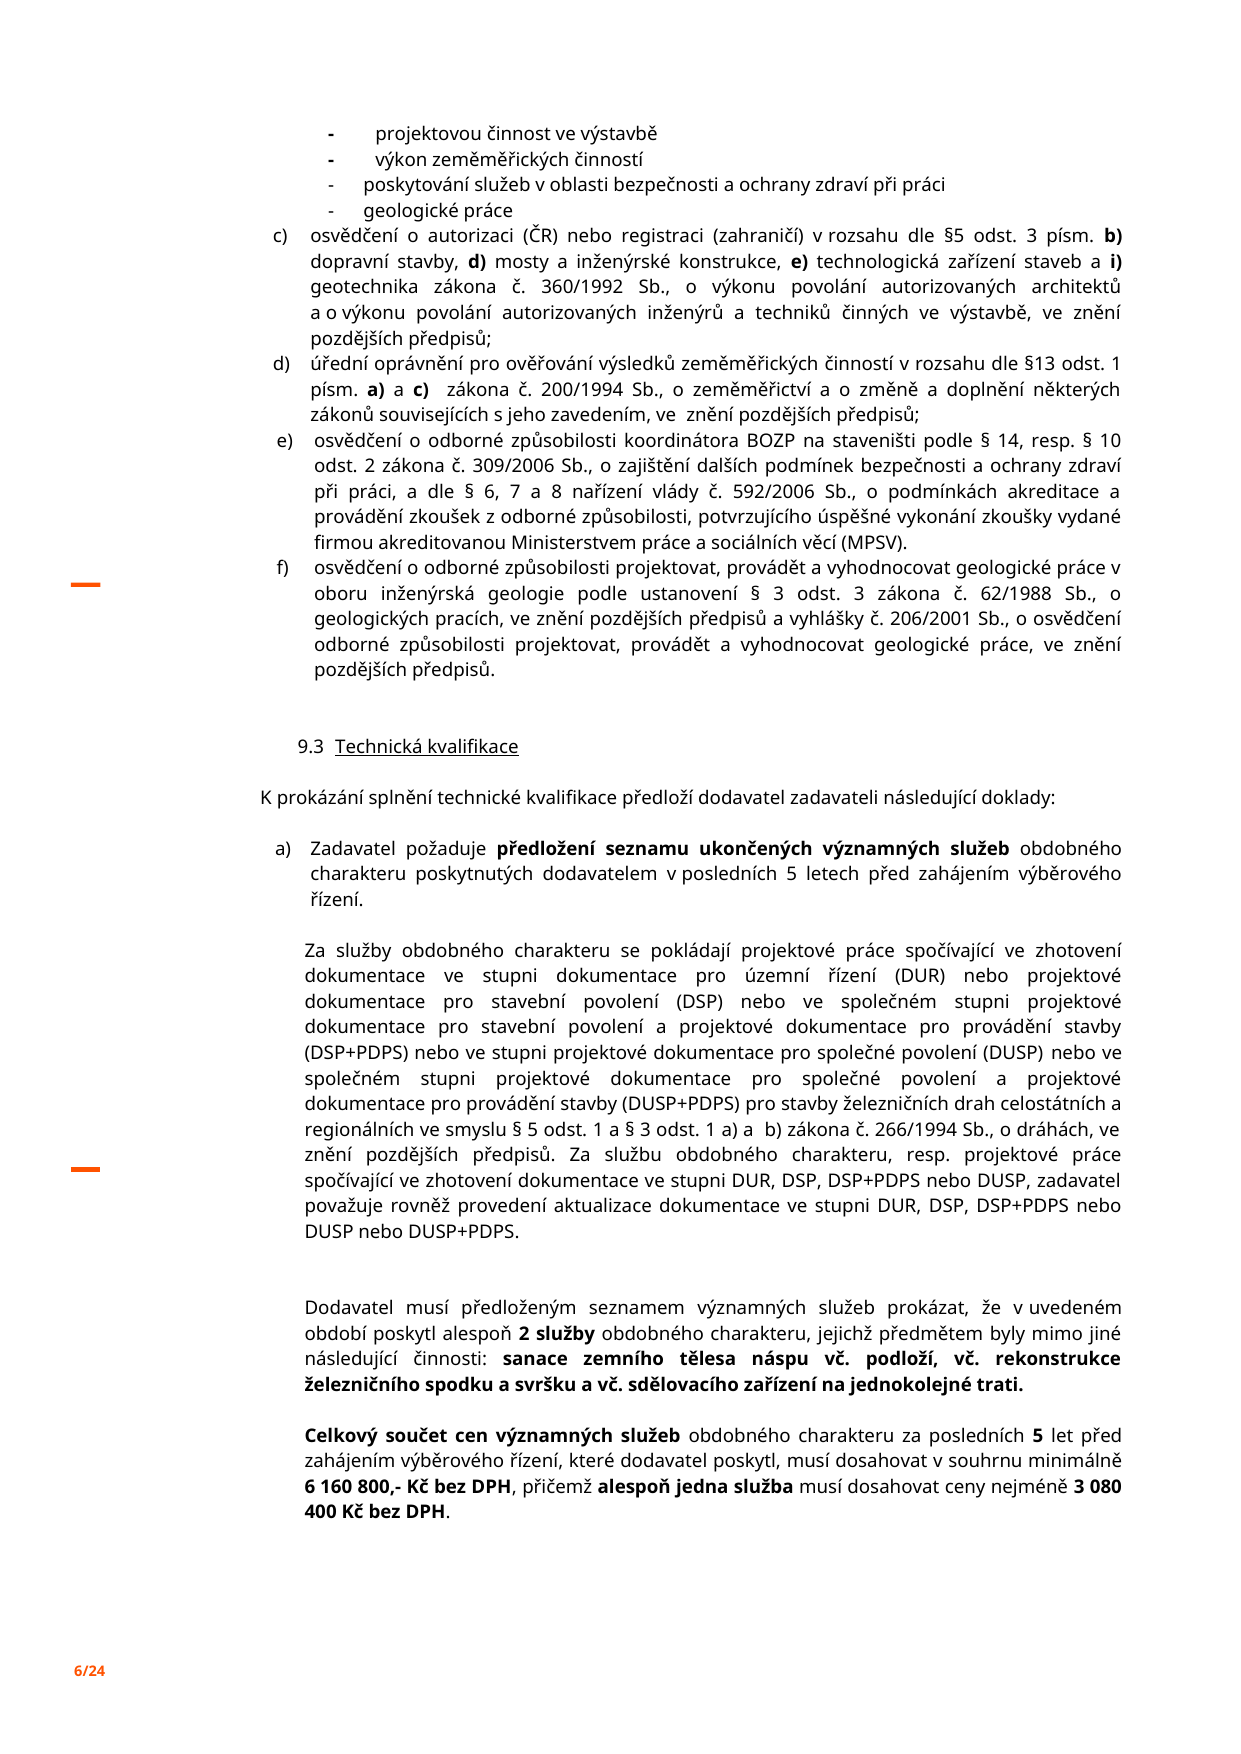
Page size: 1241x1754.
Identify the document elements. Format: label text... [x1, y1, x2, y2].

text Dodavatel musí předloženým seznamem významných služeb prokázat, že v uvedeném období poskytl alespoň 2 služby obdobného charakteru, jejichž předmětem byly mimo jiné následující činnosti: sanace zemního tělesa náspu vč. podloží, vč. rekonstrukce železničního spodku a svršku a vč. sdělovacího zařízení na jednokolejné trati. [304, 1294, 1122, 1397]
list úřední oprávnění pro ověřování výsledků zeměměřických činností v rozsahu dle §13 odst. 1 písm. a) a c) zákona č. 200/1994 Sb., o zeměměřictví a o změně a doplnění některých zákonů souvisejících s jeho zavedením, ve znění pozdějších předpisů; [273, 350, 1122, 427]
list osvědčení o odborné způsobilosti koordinátora BOZP na staveništi podle § 14, resp. § 10 odst. 2 zákona č. 309/2006 Sb., o zajištění dalších podmínek bezpečnosti a ochrany zdraví při práci, a dle § 6, 7 a 8 nařízení vlády č. 592/2006 Sb., o podmínkách akreditace a provádění zkoušek z odborné způsobilosti, potvrzujícího úspěšné vykonání zkoušky vydané firmou akreditovanou Ministerstvem práce a sociálních věcí (MPSV). [276, 427, 1122, 554]
text Za služby obdobného charakteru se pokládají projektové práce spočívající ve zhotovení dokumentace ve stupni dokumentace pro územní řízení (DUR) nebo projektové dokumentace pro stavební povolení (DSP) nebo ve společném stupni projektové dokumentace pro stavební povolení a projektové dokumentace pro provádění stavby (DSP+PDPS) nebo ve stupni projektové dokumentace pro společné povolení (DUSP) nebo ve společném stupni projektové dokumentace pro společné povolení a projektové dokumentace pro provádění stavby (DUSP+PDPS) pro stavby železničních drah celostátních a regionálních ve smyslu § 5 odst. 1 a § 3 odst. 1 a) a b) zákona č. 266/1994 Sb., o dráhách, ve znění pozdějších předpisů. Za službu obdobného charakteru, resp. projektové práce spočívající ve zhotovení dokumentace ve stupni DUR, DSP, DSP+PDPS nebo DUSP, zadavatel považuje rovněž provedení aktualizace dokumentace ve stupni DUR, DSP, DSP+PDPS nebo DUSP nebo DUSP+PDPS. [304, 937, 1122, 1243]
text projektovou činnost ve výstavbě [328, 121, 1122, 146]
list osvědčení o autorizaci (ČR) nebo registraci (zahraničí) v rozsahu dle §5 odst. 3 písm. b) dopravní stavby, d) mosty a inženýrské konstrukce, e) technologická zařízení staveb a i) geotechnika zákona č. 360/1992 Sb., o výkonu povolání autorizovaných architektů a o výkonu povolání autorizovaných inženýrů a techniků činných ve výstavbě, ve znění pozdějších předpisů; [273, 223, 1122, 350]
list osvědčení o odborné způsobilosti projektovat, provádět a vyhodnocovat geologické práce v oboru inženýrská geologie podle ustanovení § 3 odst. 3 zákona č. 62/1988 Sb., o geologických pracích, ve znění pozdějších předpisů a vyhlášky č. 206/2001 Sb., o osvědčení odborné způsobilosti projektovat, provádět a vyhodnocovat geologické práce, ve znění pozdějších předpisů. [276, 554, 1122, 682]
list - poskytování služeb v oblasti bezpečnosti a ochrany zdraví při práci [328, 172, 1122, 197]
list Technická kvalifikace [297, 733, 1122, 759]
text K prokázání splnění technické kvalifikace předloží dodavatel zadavateli následující doklady: [260, 784, 1122, 810]
list Zadavatel požaduje předložení seznamu ukončených významných služeb obdobného charakteru poskytnutých dodavatelem v posledních 5 letech před zahájením výběrového řízení. [275, 835, 1122, 912]
list - geologické práce [328, 197, 1122, 223]
text Celkový součet cen významných služeb obdobného charakteru za posledních 5 let před zahájením výběrového řízení, které dodavatel poskytl, musí dosahovat v souhrnu minimálně 6 160 800,- Kč bez DPH, přičemž alespoň jedna služba musí dosahovat ceny nejméně 3 080 400 Kč bez DPH. [304, 1422, 1122, 1524]
text výkon zeměměřických činností [328, 146, 1122, 172]
